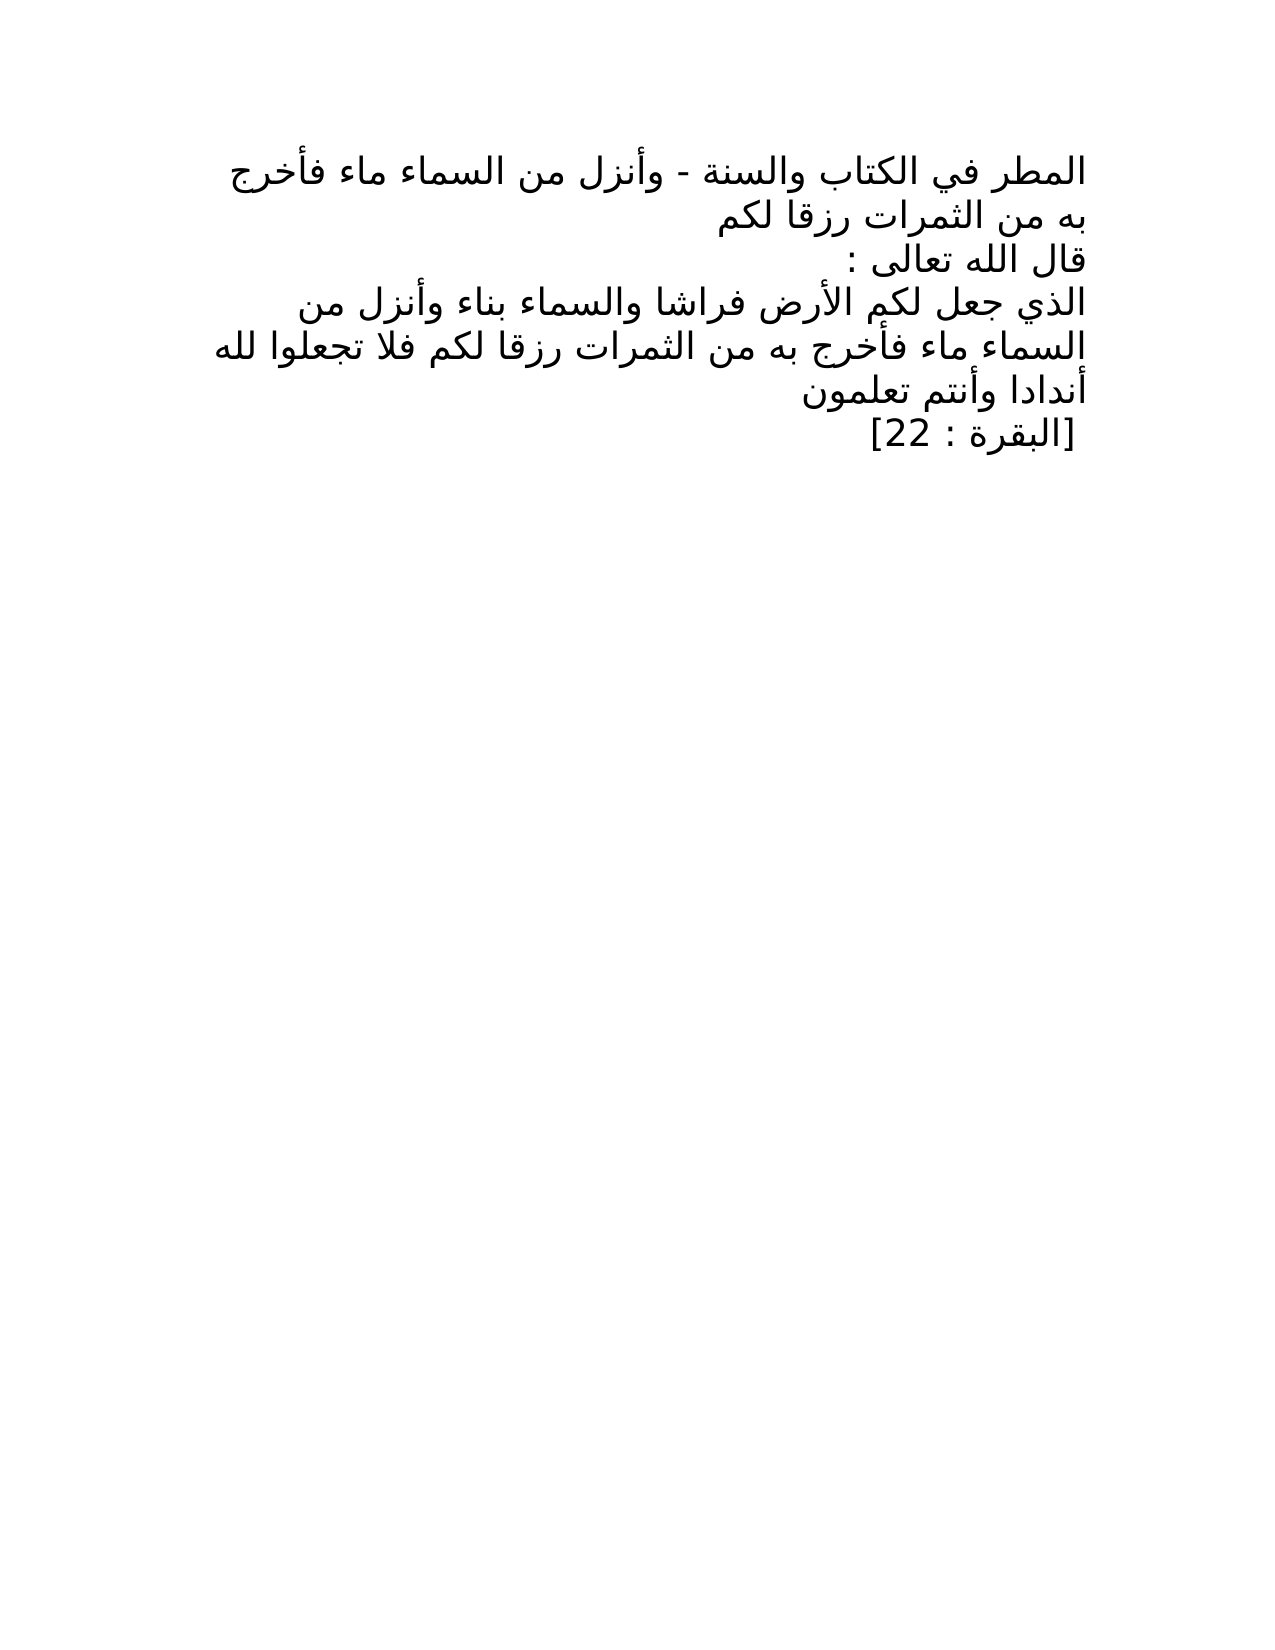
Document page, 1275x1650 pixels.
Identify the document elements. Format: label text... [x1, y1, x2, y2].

text الذي جعل لكم الأرض فراشا والسماء بناء وأنزل من السماء ماء فأخرج به من الثمرات رزقا لكم فلا تجعلوا لله أندادا وأنتم تعلمون [187, 281, 1087, 412]
text قال الله تعالى : [187, 237, 1087, 281]
text [البقرة : 22] [187, 412, 1087, 456]
text المطر في الكتاب والسنة - وأنزل من السماء ماء فأخرج به من الثمرات رزقا لكم [187, 150, 1087, 237]
